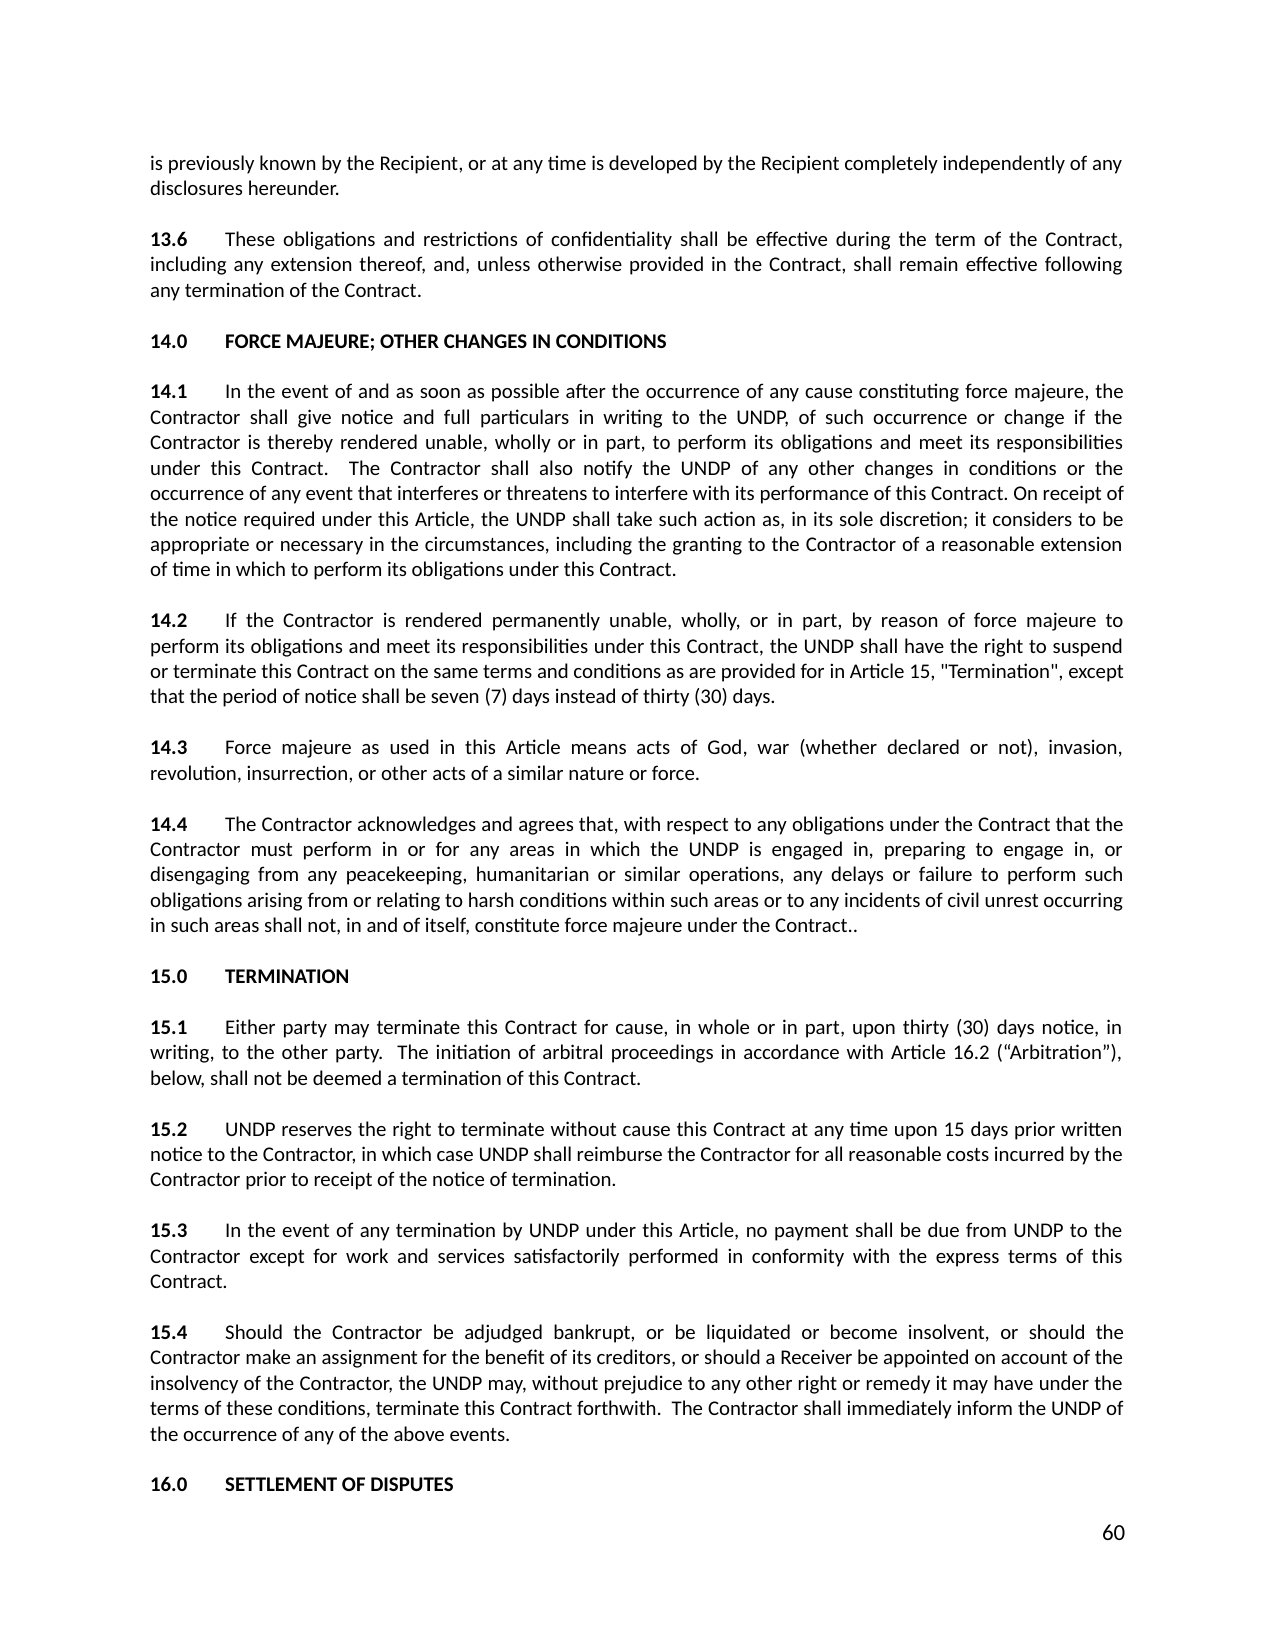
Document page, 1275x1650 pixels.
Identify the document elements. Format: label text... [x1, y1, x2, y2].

text 15.1 Either party may terminate this Contract for cause, in whole or in part, upon thirty (30) days notice, in writing, to the other party. The initiation of arbitral proceedings in accordance with Article 16.2 (“Arbitration”), below, shall not be deemed a termination of this Contract. [150, 1014, 1125, 1090]
text 15.2 UNDP reserves the right to terminate without cause this Contract at any time upon 15 days prior written notice to the Contractor, in which case UNDP shall reimburse the Contractor for all reasonable costs incurred by the Contractor prior to receipt of the notice of termination. [150, 1116, 1125, 1192]
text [150, 150, 1125, 201]
text 14.1 In the event of and as soon as possible after the occurrence of any cause constituting force majeure, the Contractor shall give notice and full particulars in writing to the UNDP, of such occurrence or change if the Contractor is thereby rendered unable, wholly or in part, to perform its obligations and meet its responsibilities under this Contract. The Contractor shall also notify the UNDP of any other changes in conditions or the occurrence of any event that interferes or threatens to interfere with its performance of this Contract. On receipt of the notice required under this Article, the UNDP shall take such action as, in its sole discretion; it considers to be appropriate or necessary in the circumstances, including the granting to the Contractor of a reasonable extension of time in which to perform its obligations under this Contract. [150, 379, 1125, 582]
text 15.3 In the event of any termination by UNDP under this Article, no payment shall be due from UNDP to the Contractor except for work and services satisfactorily performed in conformity with the express terms of this Contract. [150, 1217, 1125, 1294]
text 14.4 The Contractor acknowledges and agrees that, with respect to any obligations under the Contract that the Contractor must perform in or for any areas in which the UNDP is engaged in, preparing to engage in, or disengaging from any peacekeeping, humanitarian or similar operations, any delays or failure to perform such obligations arising from or relating to harsh conditions within such areas or to any incidents of civil unrest occurring in such areas shall not, in and of itself, constitute force majeure under the Contract.. [150, 811, 1125, 938]
text 15.4 Should the Contractor be adjudged bankrupt, or be liquidated or become insolvent, or should the Contractor make an assignment for the benefit of its creditors, or should a Receiver be appointed on account of the insolvency of the Contractor, the UNDP may, without prejudice to any other right or remedy it may have under the terms of these conditions, terminate this Contract forthwith. The Contractor shall immediately inform the UNDP of the occurrence of any of the above events. [150, 1319, 1125, 1446]
text 14.0 FORCE MAJEURE; OTHER CHANGES IN CONDITIONS [150, 328, 1125, 353]
text 16.0 SETTLEMENT OF DISPUTES [150, 1472, 1125, 1497]
text 14.2 If the Contractor is rendered permanently unable, wholly, or in part, by reason of force majeure to perform its obligations and meet its responsibilities under this Contract, the UNDP shall have the right to suspend or terminate this Contract on the same terms and conditions as are provided for in Article 15, "Termination", except that the period of notice shall be seven (7) days instead of thirty (30) days. [150, 607, 1125, 709]
text 15.0 TERMINATION [150, 963, 1125, 989]
text 14.3 Force majeure as used in this Article means acts of God, war (whether declared or not), invasion, revolution, insurrection, or other acts of a similar nature or force. [150, 734, 1125, 785]
text 13.6 These obligations and restrictions of confidentiality shall be effective during the term of the Contract, including any extension thereof, and, unless otherwise provided in the Contract, shall remain effective following any termination of the Contract. [150, 226, 1125, 302]
